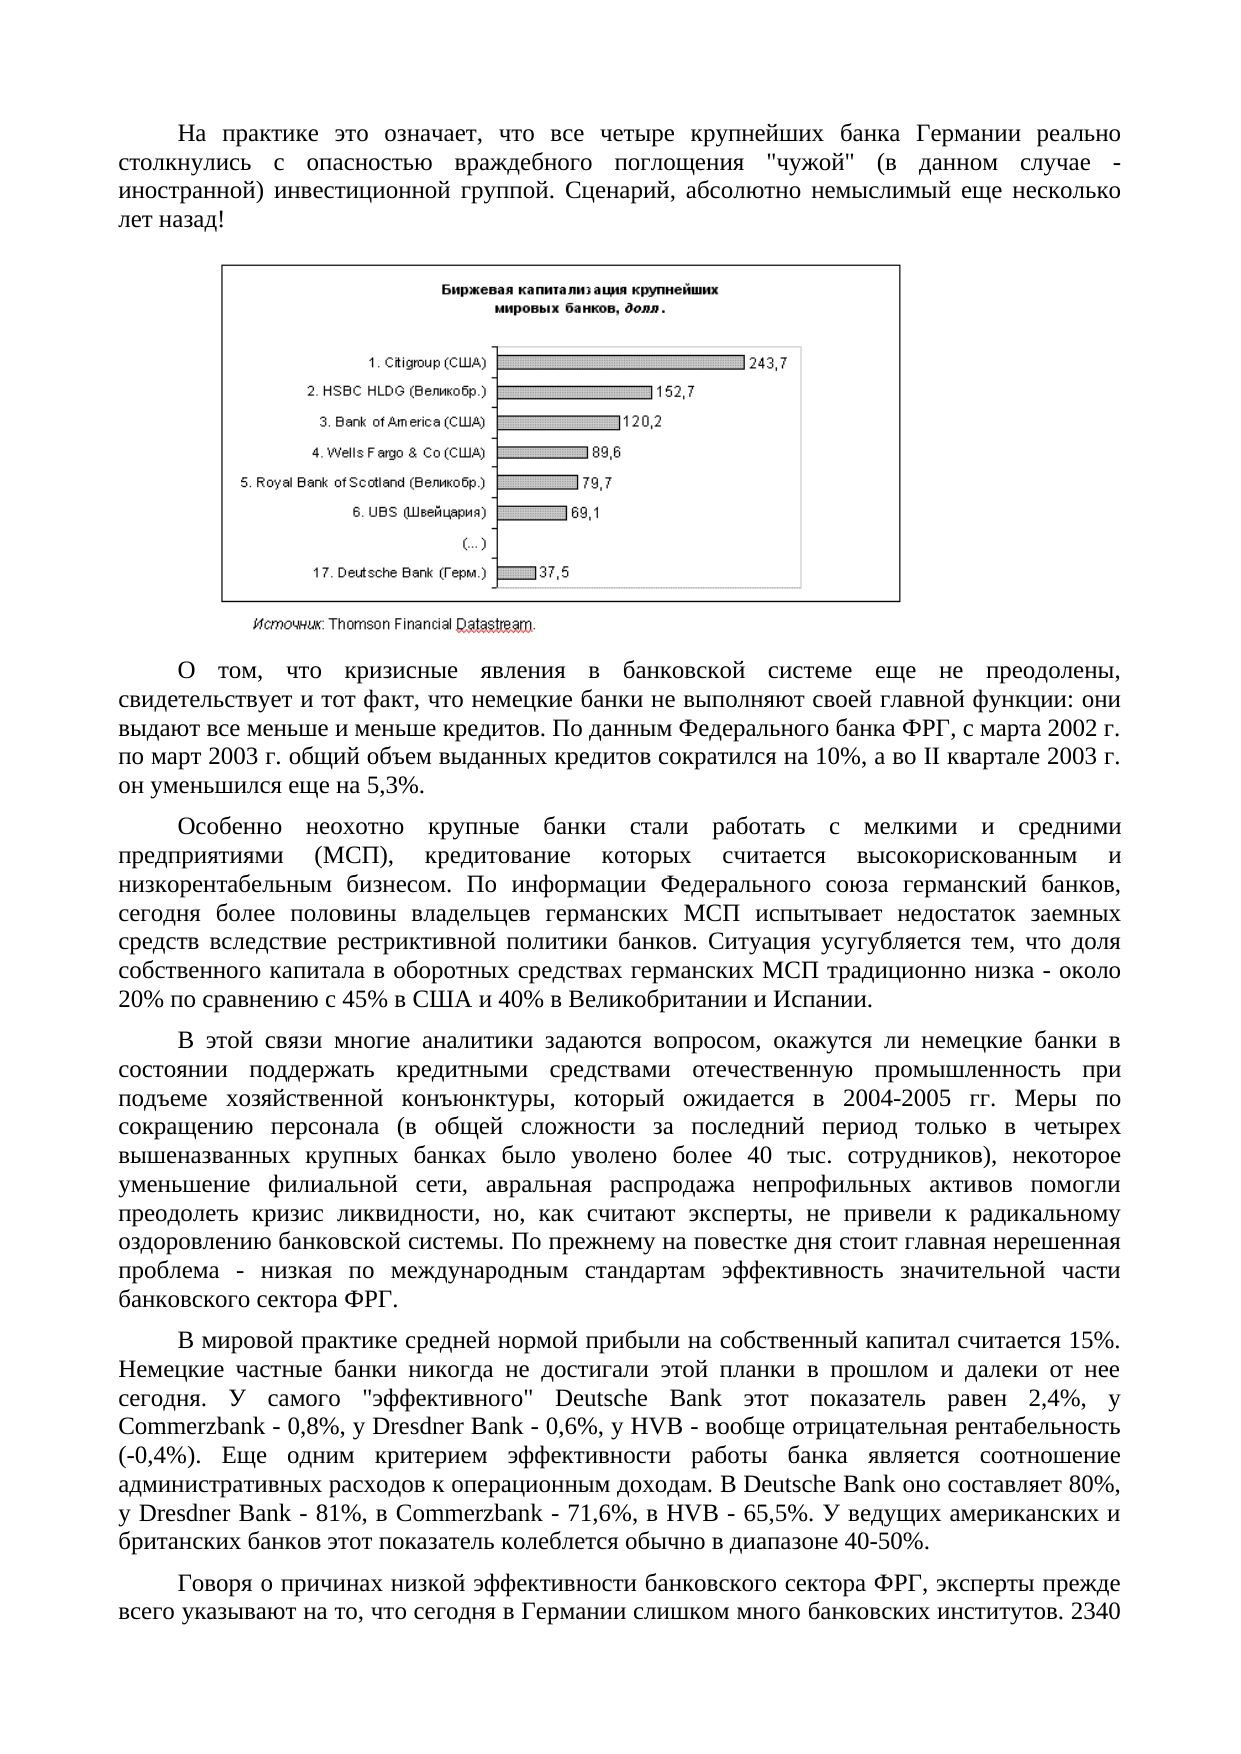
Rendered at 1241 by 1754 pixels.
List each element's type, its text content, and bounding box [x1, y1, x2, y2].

text В мировой практике средней нормой прибыли на собственный капитал считается 15%. Немецкие частные банки никогда не достигали этой планки в прошлом и далеки от нее сегодня. У самого "эффективного" Deutsche Bank этот показатель равен 2,4%, у Commerzbank - 0,8%, у Dresdner Bank - 0,6%, у HVB - вообще отрицательная рентабельность (-0,4%). Еще одним критерием эффективности работы банка является соотношение административных расходов к операционным доходам. В Deutsche Bank оно составляет 80%, у Dresdner Bank - 81%, в Commerzbank - 71,6%, в HVB - 65,5%. У ведущих американских и британских банков этот показатель колеблется обычно в диапазоне 40-50%. [118, 1325, 1122, 1555]
text На практике это означает, что все четыре крупнейших банка Германии реально столкнулись с опасностью враждебного поглощения "чужой" (в данном случае - иностранной) инвестиционной группой. Сценарий, абсолютно немыслимый еще несколько лет назад! [118, 118, 1122, 233]
picture [177, 245, 945, 643]
text Особенно неохотно крупные банки стали работать с мелкими и средними предприятиями (МСП), кредитование которых считается высокорискованным и низкорентабельным бизнесом. По информации Федерального союза германский банков, сегодня более половины владельцев германских МСП испытывает недостаток заемных средств вследствие рестриктивной политики банков. Ситуация усугубляется тем, что доля собственного капитала в оборотных средствах германских МСП традиционно низка - около 20% по сравнению с 45% в США и 40% в Великобритании и Испании. [118, 811, 1122, 1013]
text В этой связи многие аналитики задаются вопросом, окажутся ли немецкие банки в состоянии поддержать кредитными средствами отечественную промышленность при подъеме хозяйственной конъюнктуры, который ожидается в 2004-2005 гг. Меры по сокращению персонала (в общей сложности за последний период только в четырех вышеназванных крупных банках было уволено более 40 тыс. сотрудников), некоторое уменьшение филиальной сети, авральная распродажа непрофильных активов помогли преодолеть кризис ликвидности, но, как считают эксперты, не привели к радикальному оздоровлению банковской системы. По прежнему на повестке дня стоит главная нерешенная проблема - низкая по международным стандартам эффективность значительной части банковского сектора ФРГ. [118, 1025, 1122, 1313]
text О том, что кризисные явления в банковской системе еще не преодолены, свидетельствует и тот факт, что немецкие банки не выполняют своей главной функции: они выдают все меньше и меньше кредитов. По данным Федерального банка ФРГ, с марта 2002 г. по март 2003 г. общий объем выданных кредитов сократился на 10%, а во II квартале 2003 г. он уменьшился еще на 5,3%. [118, 655, 1122, 799]
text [118, 1568, 1122, 1625]
